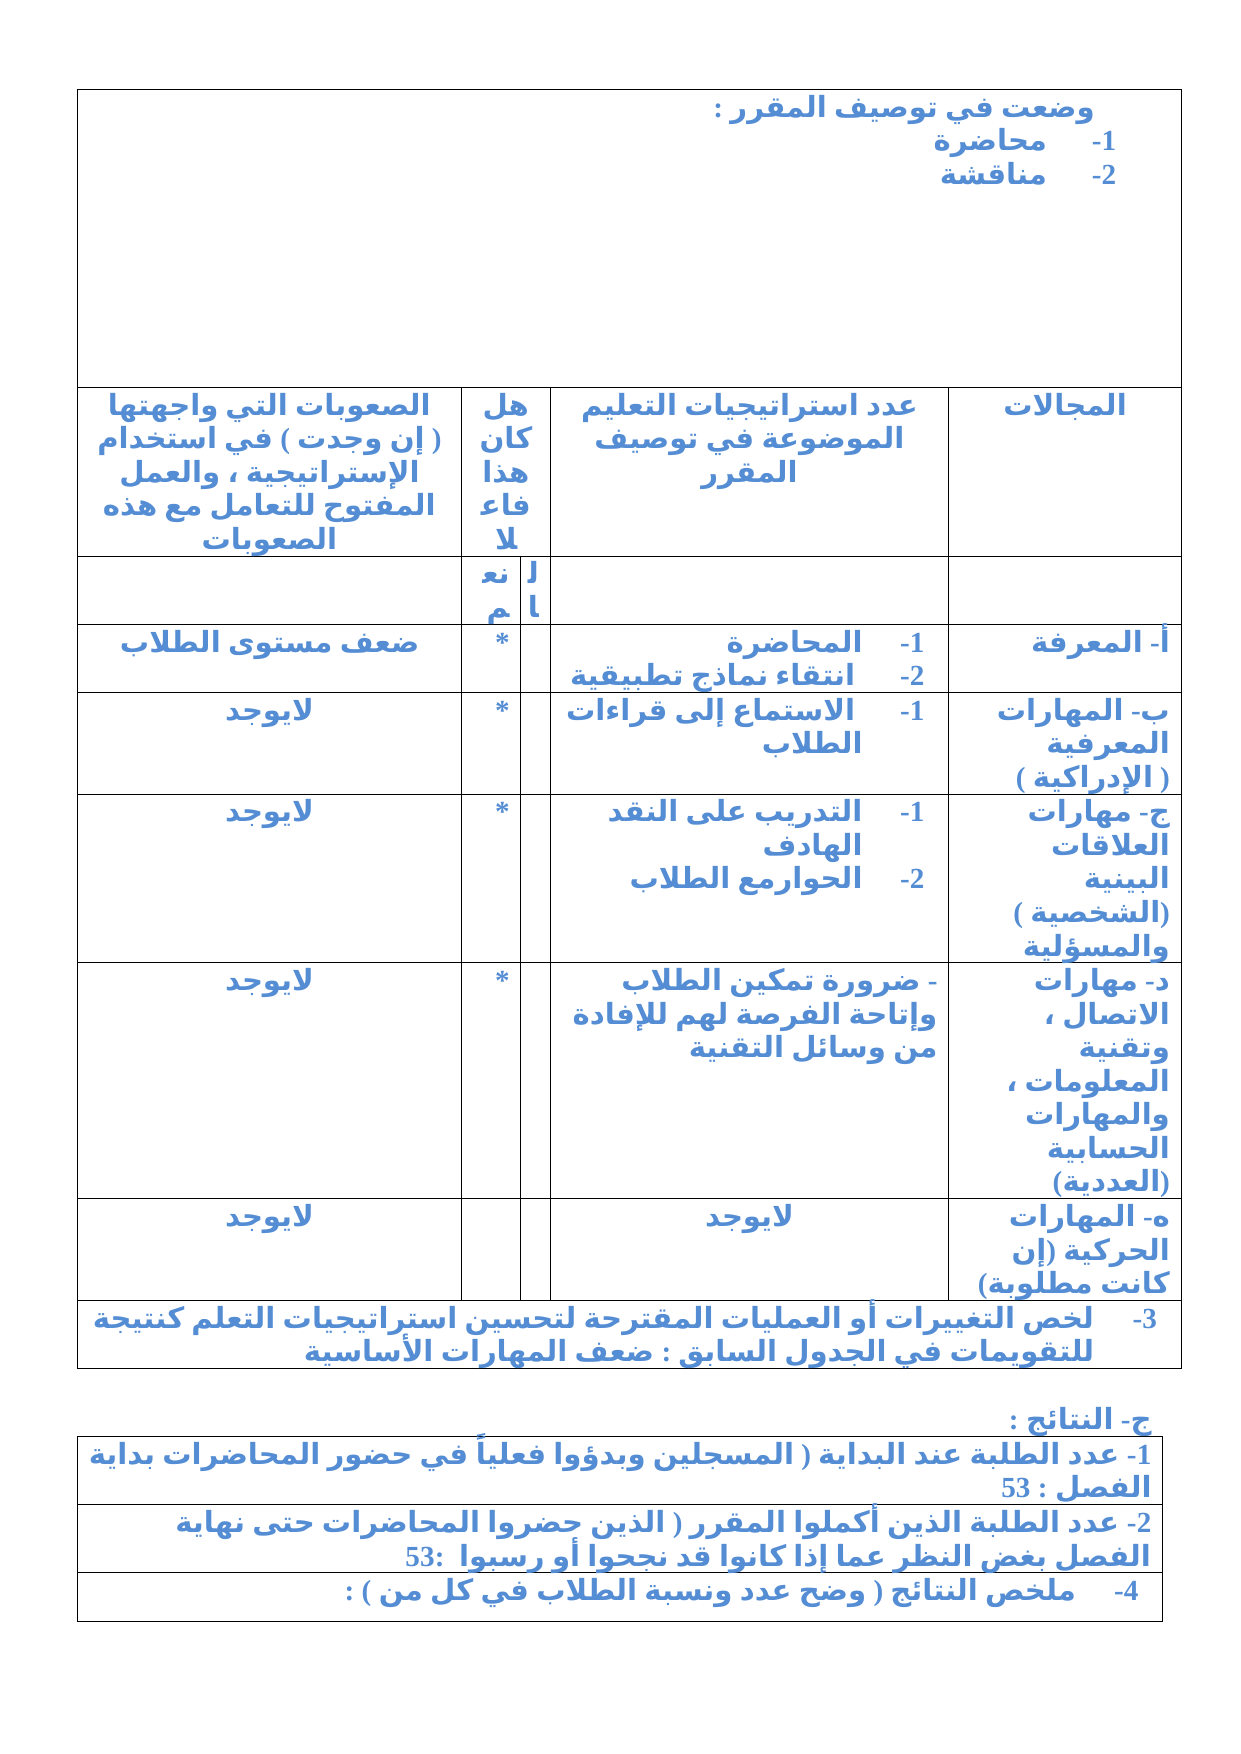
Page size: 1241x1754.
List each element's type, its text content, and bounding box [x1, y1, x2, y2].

table_cell هل كان هذا فاعلا [462, 388, 550, 556]
table_cell 2- عدد الطلبة الذين أكملوا المقرر ( الذين حضروا المحاضرات حتى نهاية الفصل بغض النظر عما إذا كانوا قد نجحوا أو رسبوا :53 [78, 1505, 1162, 1572]
table_cell ب- المهارات المعرفية ( الإدراكية ) [949, 693, 1181, 793]
table_cell [78, 557, 461, 624]
table_cell [949, 557, 1181, 624]
table_cell [521, 795, 550, 962]
table_cell * [462, 963, 520, 1198]
table_cell * [462, 693, 520, 793]
table_cell نعم [462, 557, 520, 624]
table_cell لا [521, 557, 550, 624]
table_cell لايوجد [551, 1199, 948, 1300]
table_cell أ- المعرفة [949, 625, 1181, 692]
table_cell ه- المهارات الحركية (إن كانت مطلوبة) [949, 1199, 1181, 1300]
table_cell لايوجد [78, 1199, 461, 1300]
table_cell لايوجد [78, 795, 461, 962]
table_cell لخص التغييرات أو العمليات المقترحة لتحسين استراتيجيات التعلم كنتيجة للتقويمات في الجدول السابق : ضعف المهارات الأساسية [78, 1301, 1181, 1368]
table_cell المحاضرة انتقاء نماذج تطبيقية [551, 625, 948, 692]
table_cell الاستماع إلى قراءات الطلاب [551, 693, 948, 793]
table_cell ج- مهارات العلاقات البينية (الشخصية ) والمسؤلية [949, 795, 1181, 962]
table_cell لايوجد [78, 693, 461, 793]
table_cell * [462, 795, 520, 962]
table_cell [78, 90, 1181, 387]
table_cell [521, 625, 550, 692]
table_cell [521, 1199, 550, 1300]
table_cell [551, 557, 948, 624]
text ج- النتائج : [89, 1402, 1152, 1436]
table_header 1- عدد الطلبة عند البداية ( المسجلين وبدؤوا فعلياً في حضور المحاضرات بداية الفصل : 53 [78, 1437, 1162, 1504]
table_cell لايوجد [78, 963, 461, 1198]
table_cell الصعوبات التي واجهتها ( إن وجدت ) في استخدام الإستراتيجية ، والعمل المفتوح للتعامل مع هذه الصعوبات [78, 388, 461, 556]
table_cell [521, 693, 550, 793]
table_cell [462, 1199, 520, 1300]
table_cell ضعف مستوى الطلاب [78, 625, 461, 692]
table_cell المجالات [949, 388, 1181, 556]
table_cell التدريب على النقد الهادف الحوارمع الطلاب [551, 795, 948, 962]
table_cell * [462, 625, 520, 692]
table_cell [521, 963, 550, 1198]
table_cell - ضرورة تمكين الطلاب وإتاحة الفرصة لهم للإفادة من وسائل التقنية [551, 963, 948, 1198]
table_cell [78, 1573, 1162, 1621]
table_cell عدد استراتيجيات التعليم الموضوعة في توصيف المقرر [551, 388, 948, 556]
table_cell د- مهارات الاتصال ، وتقنية المعلومات ، والمهارات الحسابية (العددية) [949, 963, 1181, 1198]
